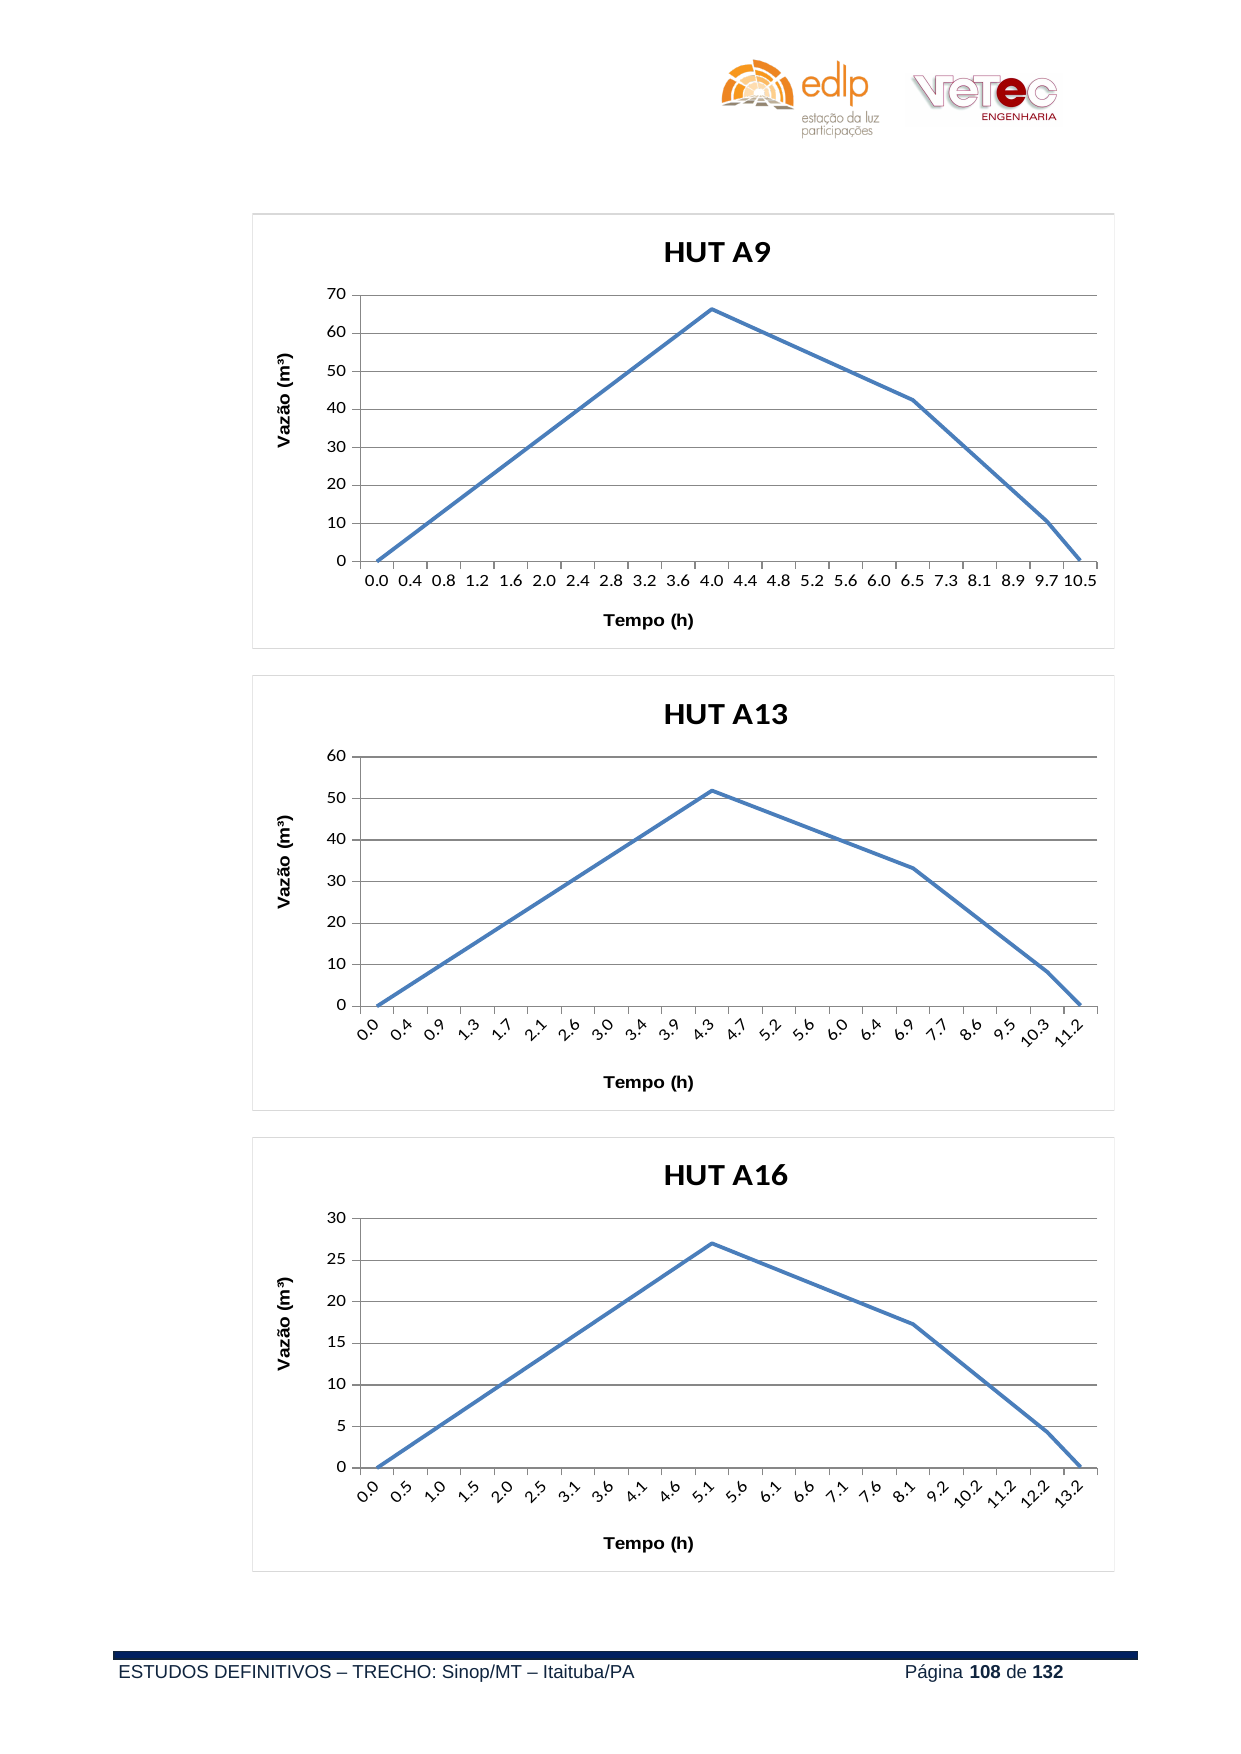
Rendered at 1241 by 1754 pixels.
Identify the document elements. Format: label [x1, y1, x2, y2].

picture [904, 73, 1064, 127]
picture [700, 27, 893, 158]
